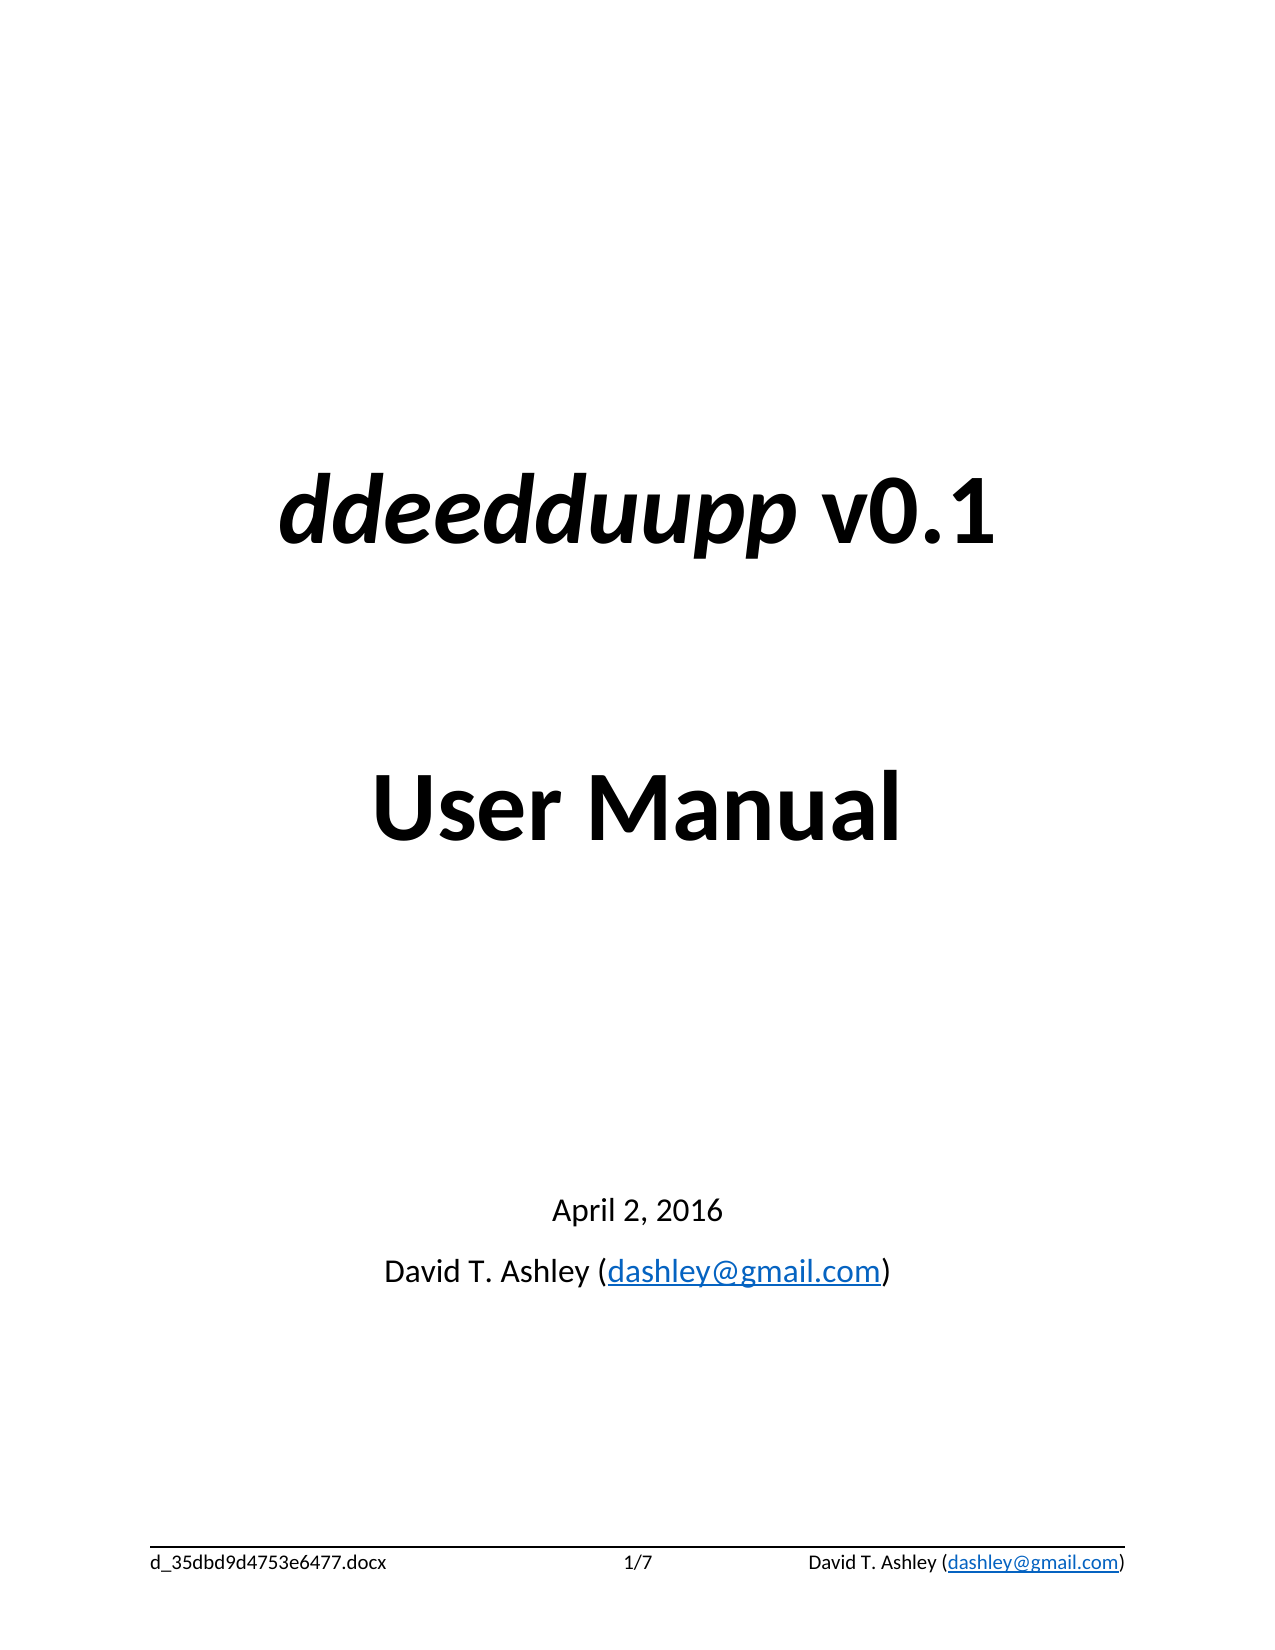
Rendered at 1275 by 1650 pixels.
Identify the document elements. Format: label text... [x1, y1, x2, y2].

text ddeedduupp v0.1 [150, 447, 1125, 569]
text User Manual [150, 744, 1125, 866]
text April 2, 2016 [150, 1189, 1125, 1230]
text David T. Ashley (dashley@gmail.com) [150, 1250, 1125, 1290]
